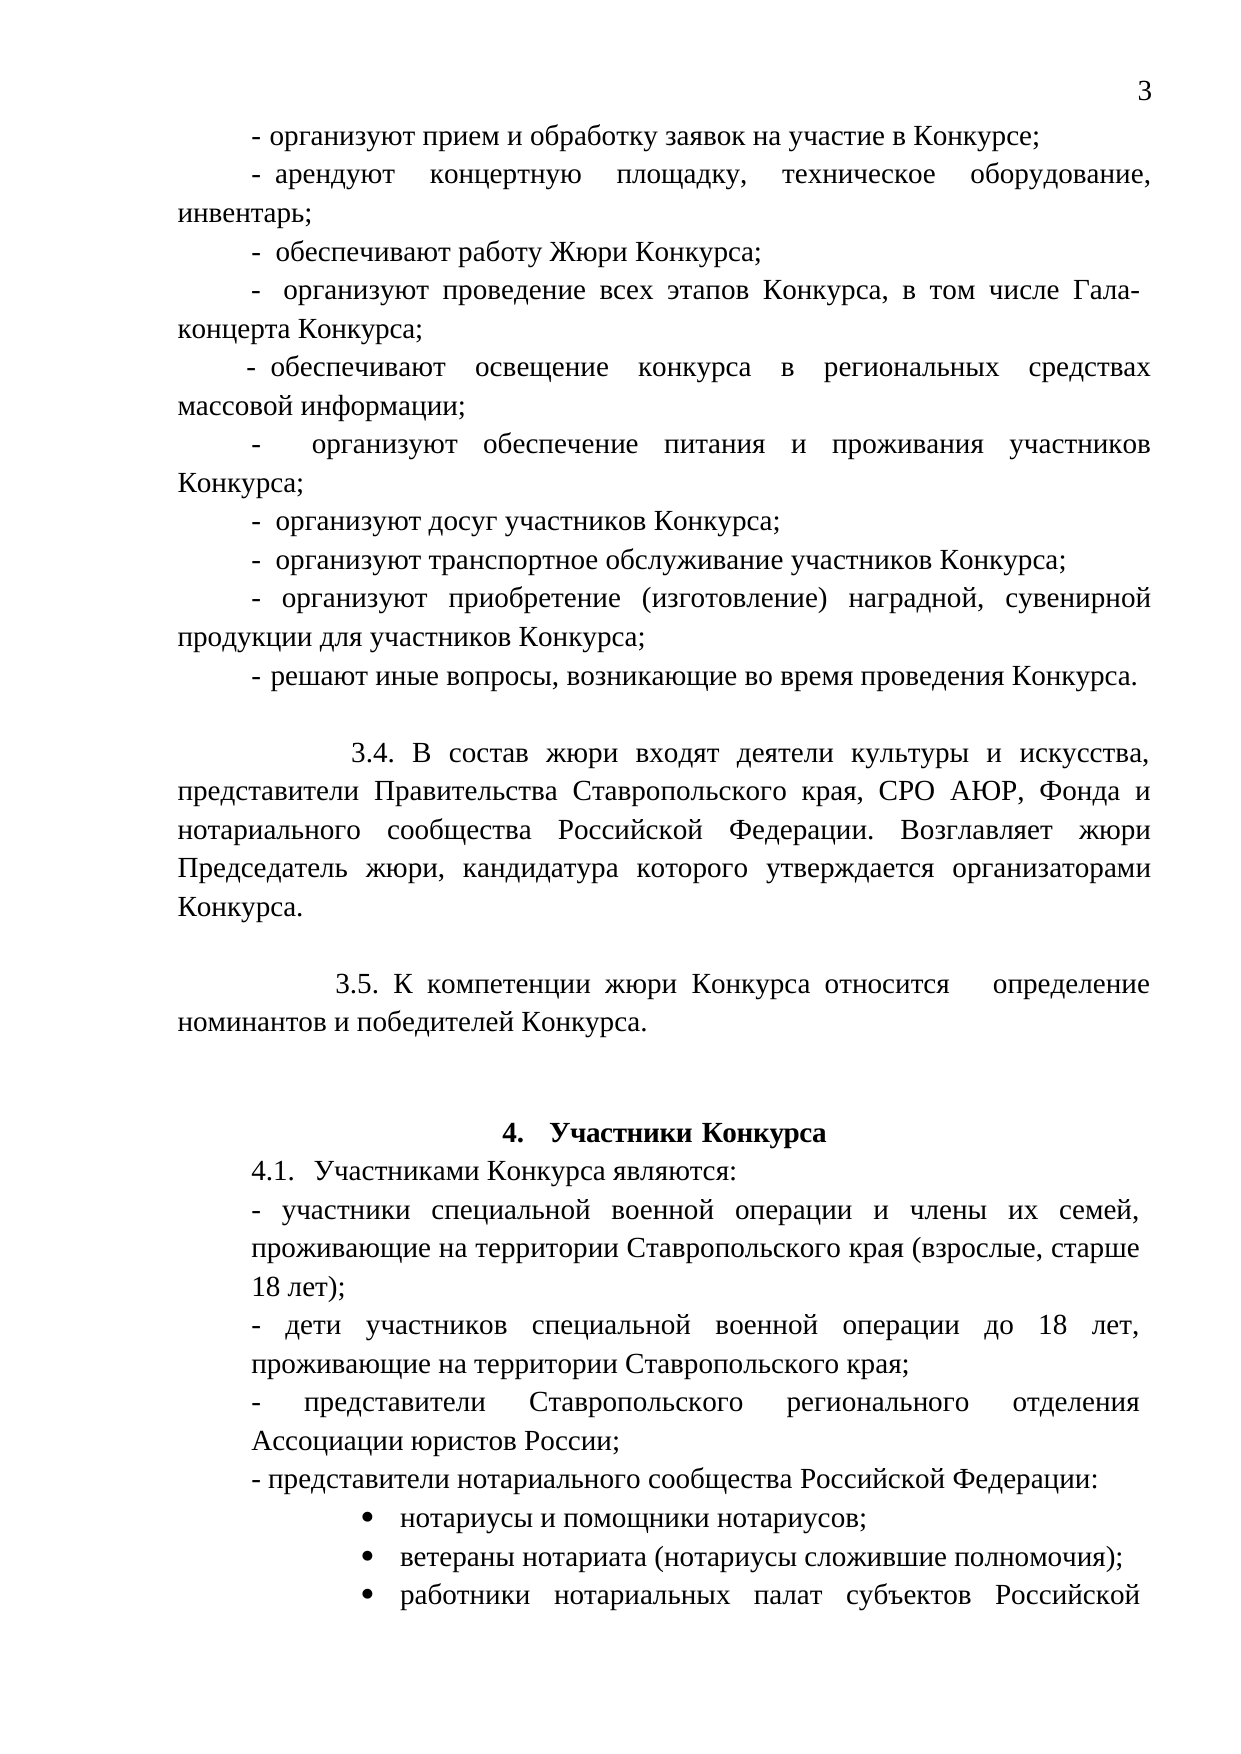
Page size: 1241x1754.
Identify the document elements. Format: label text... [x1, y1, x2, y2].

list организуют транспортное обслуживание участников Конкурса; [177, 542, 1152, 576]
list обеспечивают освещение конкурса в региональных средствах массовой информации; [177, 349, 1152, 421]
text - организуют обеспечение питания и проживания участников Конкурса; [177, 426, 1152, 498]
list Участниками Конкурса являются: [177, 1153, 1141, 1187]
list обеспечивают работу Жюри Конкурса; [177, 234, 1152, 267]
list организуют проведение всех этапов Конкурса, в том числе Гала-концерта Конкурса; [177, 272, 1141, 344]
list организуют досуг участников Конкурса; [177, 503, 1152, 537]
text 3.5. К компетенции жюри Конкурса относится определение номинантов и победителей Конкурса. [177, 966, 1152, 1038]
text 3.4. В состав жюри входят деятели культуры и искусства, представители Правительства Ставропольского края, СРО АЮР, Фонда и нотариального сообщества Российской Федерации. Возглавляет жюри Председатель жюри, кандидатура которого утверждается организаторами Конкурса. [177, 735, 1152, 922]
list арендуют концертную площадку, техническое оборудование, инвентарь; [177, 157, 1152, 229]
subtitle Участники Конкурса [177, 1115, 1152, 1148]
list - дети участников специальной военной операции до 18 лет, проживающие на территории Ставропольского края; [251, 1307, 1141, 1379]
list - представители нотариального сообщества Российской Федерации: [251, 1462, 1141, 1495]
list - представители Ставропольского регионального отделения Ассоциации юристов России; [251, 1384, 1141, 1457]
list - участники специальной военной операции и члены их семей, проживающие на территории Ставропольского края (взрослые, старше 18 лет); [251, 1192, 1141, 1302]
list организуют прием и обработку заявок на участие в Конкурсе; [177, 118, 1152, 152]
list ветераны нотариата (нотариусы сложившие полномочия); [362, 1539, 1141, 1572]
text - организуют приобретение (изготовление) наградной, сувенирной продукции для участников Конкурса; [177, 581, 1152, 653]
list решают иные вопросы, возникающие во время проведения Конкурса. [177, 658, 1152, 691]
list нотариусы и помощники нотариусов; [362, 1500, 1141, 1534]
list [362, 1577, 1141, 1611]
